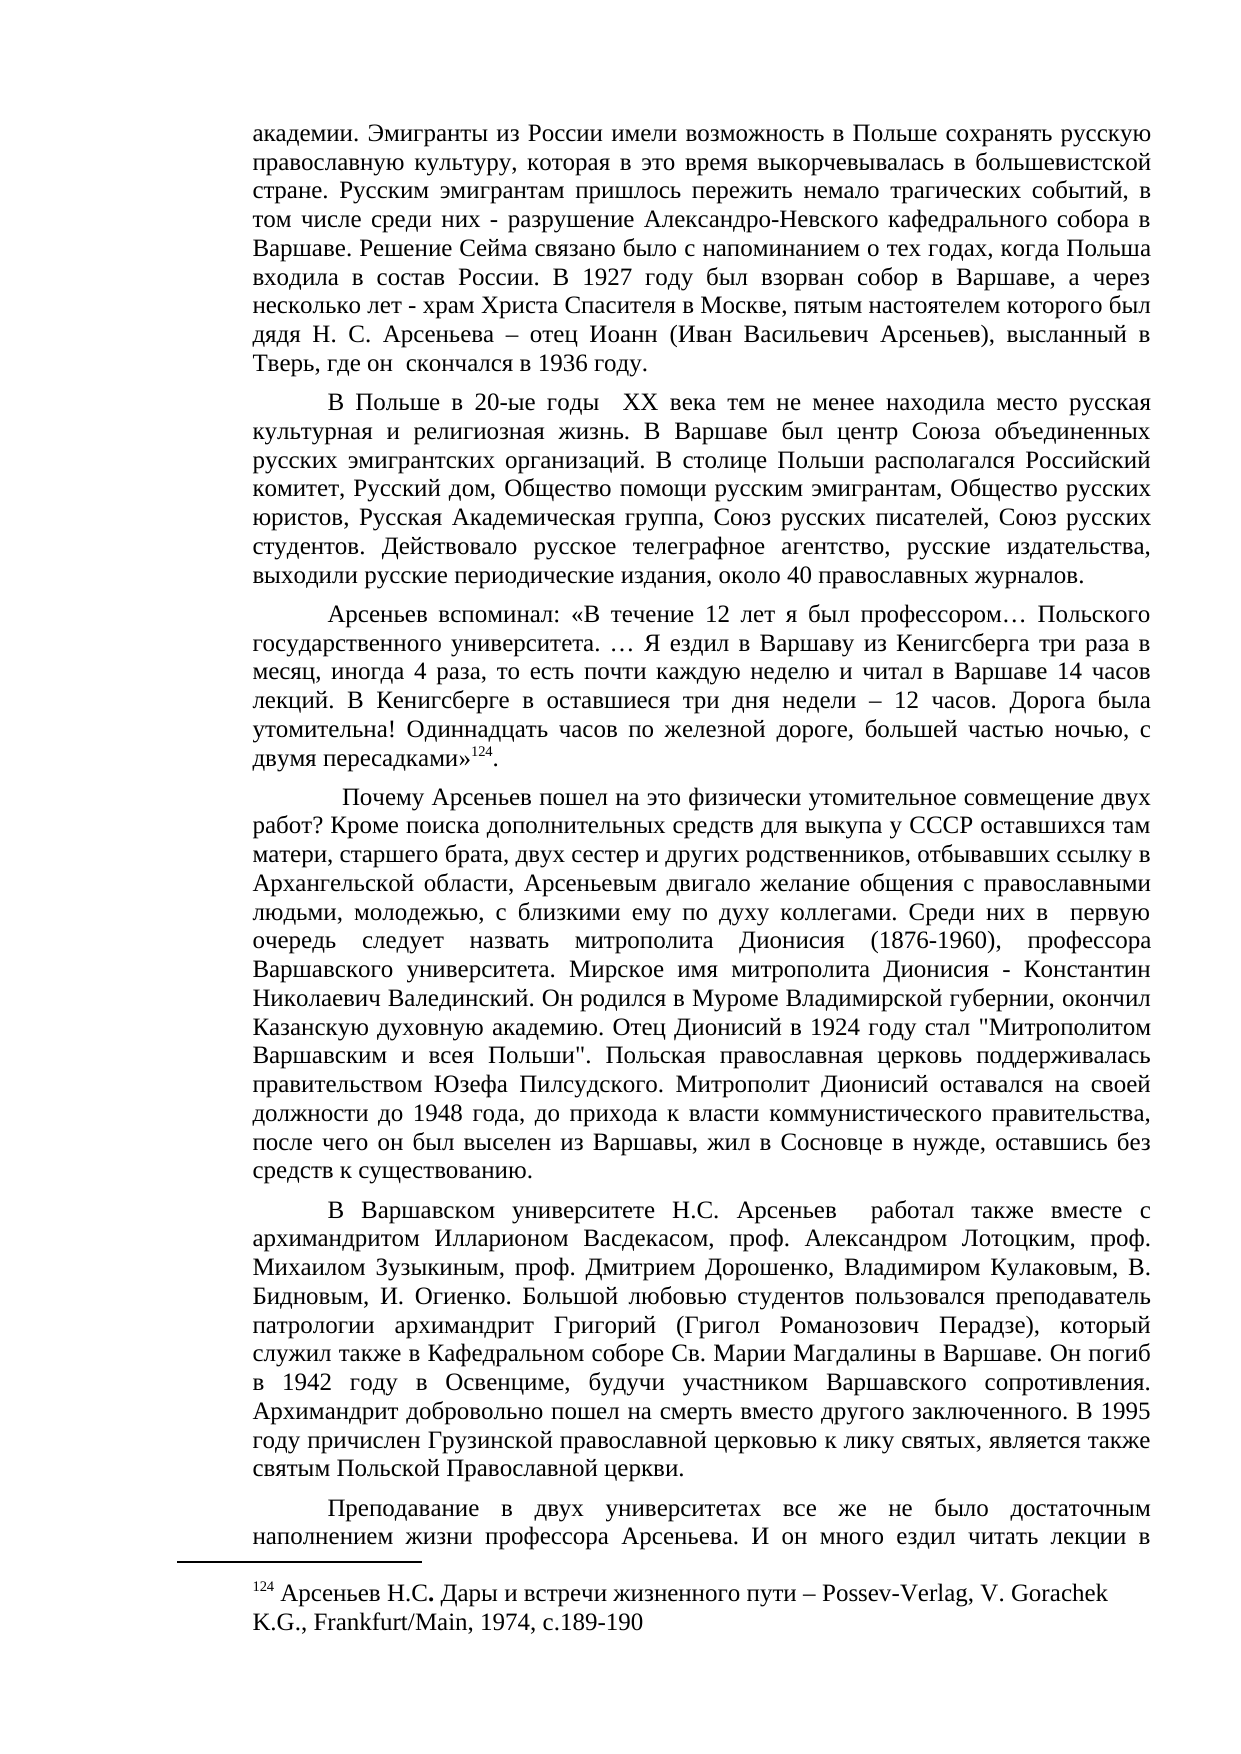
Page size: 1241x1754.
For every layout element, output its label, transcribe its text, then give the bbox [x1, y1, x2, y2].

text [252, 1493, 1152, 1550]
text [252, 118, 1152, 377]
text Арсеньев вспоминал: «В течение 12 лет я был профессором… Польского государственного университета. … Я ездил в Варшаву из Кенигсберга три раза в месяц, иногда 4 раза, то есть почти каждую неделю и читал в Варшаве 14 часов лекций. В Кенигсберге в оставшиеся три дня недели – 12 часов. Дорога была утомительна! Одиннадцать часов по железной дороге, большей частью ночью, с двумя пересадками». [252, 599, 1152, 771]
text Почему Арсеньев пошел на это физически утомительное совмещение двух работ? Кроме поиска дополнительных средств для выкупа у СССР оставшихся там матери, старшего брата, двух сестер и других родственников, отбывавших ссылку в Архангельской области, Арсеньевым двигало желание общения с православными людьми, молодежью, с близкими ему по духу коллегами. Среди них в первую очередь следует назвать митрополита Дионисия (1876-1960), профессора Варшавского университета. Мирское имя митрополита Дионисия - Константин Николаевич Валединский. Он родился в Муроме Владимирской губернии, окончил Казанскую духовную академию. Отец Дионисий в 1924 году стал "Митрополитом Варшавским и всея Польши". Польская православная церковь поддерживалась правительством Юзефа Пилсудского. Митрополит Дионисий оставался на своей должности до 1948 года, до прихода к власти коммунистического правительства, после чего он был выселен из Варшавы, жил в Сосновце в нужде, оставшись без средств к существованию. [252, 782, 1152, 1184]
text В Варшавском университете Н.С. Арсеньев работал также вместе с архимандритом Илларионом Васдекасом, проф. Александром Лотоцким, проф. Михаилом Зузыкиным, проф. Дмитрием Дорошенко, Владимиром Кулаковым, В. Бидновым, И. Огиенко. Большой любовью студентов пользовался преподаватель патрологии архимандрит Григорий (Григол Романозович Перадзе), который служил также в Кафедральном соборе Св. Марии Магдалины в Варшаве. Он погиб в 1942 году в Освенциме, будучи участником Варшавского сопротивления. Архимандрит добровольно пошел на смерть вместо другого заключенного. В 1995 году причислен Грузинской православной церковью к лику святых, является также святым Польской Православной церкви. [252, 1195, 1152, 1482]
text В Польше в 20-ые годы XX века тем не менее находила место русская культурная и религиозная жизнь. В Варшаве был центр Союза объединенных русских эмигрантских организаций. В столице Польши располагался Российский комитет, Русский дом, Общество помощи русским эмигрантам, Общество русских юристов, Русская Академическая группа, Союз русских писателей, Союз русских студентов. Действовало русское телеграфное агентство, русские издательства, выходили русские периодические издания, около 40 православных журналов. [252, 387, 1152, 588]
